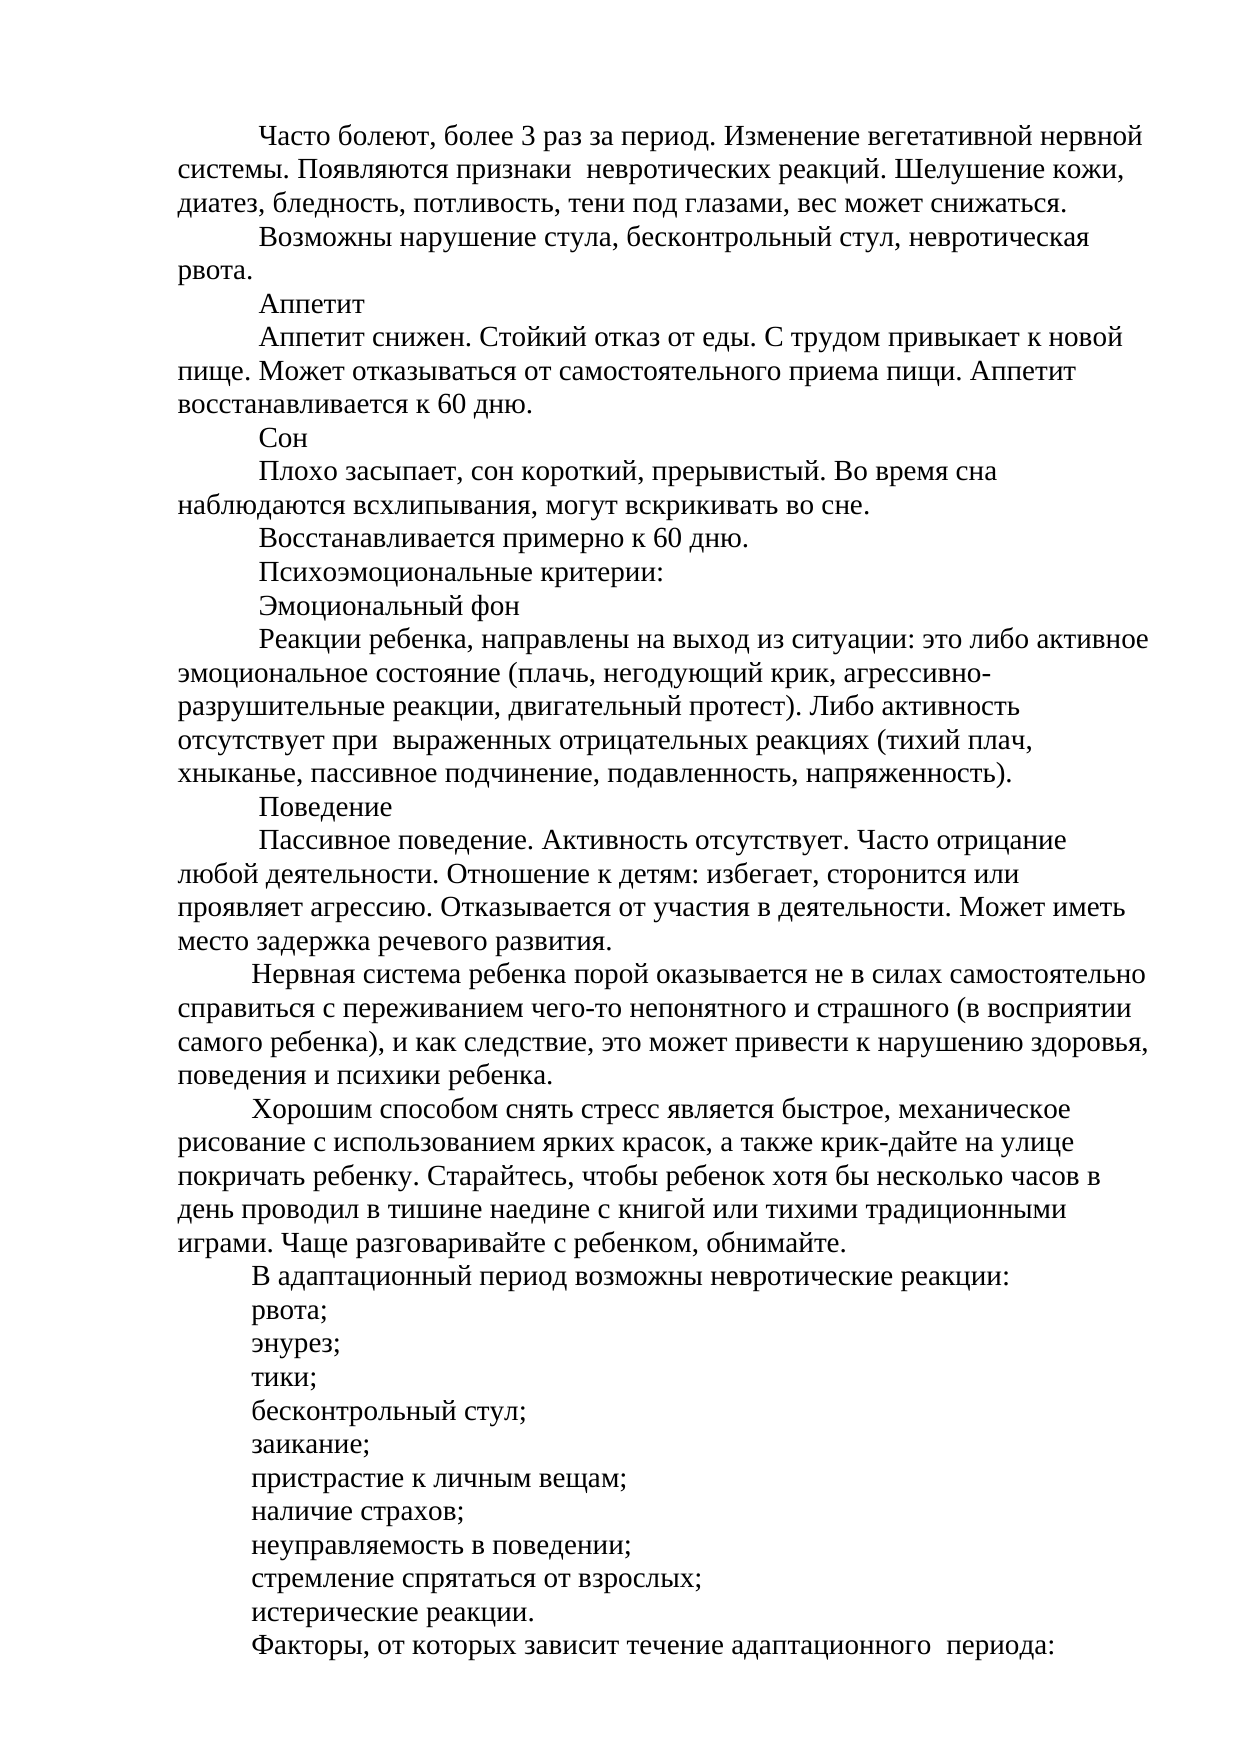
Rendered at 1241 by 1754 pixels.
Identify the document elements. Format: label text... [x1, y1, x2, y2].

text стремление спрятаться от взрослых; [177, 1560, 1152, 1594]
text Восстанавливается примерно к 60 дню. [177, 521, 1152, 554]
text Пассивное поведение. Активность отсутствует. Часто отрицание любой деятельности. Отношение к детям: избегает, сторонится или проявляет агрессию. Отказывается от участия в деятельности. Может иметь место задержка речевого развития. [177, 822, 1152, 957]
text В адаптационный период возможны невротические реакции: [177, 1258, 1152, 1292]
text тики; [177, 1359, 1152, 1393]
text Плохо засыпает, сон короткий, прерывистый. Во время сна наблюдаются всхлипывания, могут вскрикивать во сне. [177, 453, 1152, 521]
text Поведение [177, 789, 1152, 822]
text Факторы, от которых зависит течение адаптационного периода: [177, 1627, 1152, 1661]
text Часто болеют, более 3 раз за период. Изменение вегетативной нервной системы. Появляются признаки невротических реакций. Шелушение кожи, диатез, бледность, потливость, тени под глазами, вес может снижаться. [177, 118, 1152, 219]
text Хорошим способом снять стресс является быстрое, механическое рисование с использованием ярких красок, а также крик-дайте на улице покричать ребенку. Старайтесь, чтобы ребенок хотя бы несколько часов в день проводил в тишине наедине с книгой или тихими традиционными играми. Чаще разговаривайте с ребенком, обнимайте. [177, 1091, 1152, 1258]
text заикание; [177, 1426, 1152, 1460]
text наличие страхов; [177, 1493, 1152, 1527]
text Нервная система ребенка порой оказывается не в силах самостоятельно справиться с переживанием чего-то непонятного и страшного (в восприятии самого ребенка), и как следствие, это может привести к нарушению здоровья, поведения и психики ребенка. [177, 957, 1152, 1091]
text истерические реакции. [177, 1594, 1152, 1627]
text энурез; [177, 1326, 1152, 1359]
text пристрастие к личным вещам; [177, 1460, 1152, 1493]
text Аппетит [177, 286, 1152, 319]
text Психоэмоциональные критерии: [177, 554, 1152, 588]
text бесконтрольный стул; [177, 1393, 1152, 1426]
text Возможны нарушение стула, бесконтрольный стул, невротическая рвота. [177, 219, 1152, 286]
text Аппетит снижен. Стойкий отказ от еды. С трудом привыкает к новой пище. Может отказываться от самостоятельного приема пищи. Аппетит восстанавливается к 60 дню. [177, 319, 1152, 420]
text неуправляемость в поведении; [177, 1527, 1152, 1560]
text Сон [177, 420, 1152, 453]
text Эмоциональный фон [177, 588, 1152, 621]
text Реакции ребенка, направлены на выход из ситуации: это либо активное эмоциональное состояние (плачь, негодующий крик, агрессивно-разрушительные реакции, двигательный протест). Либо активность отсутствует при выраженных отрицательных реакциях (тихий плач, хныканье, пассивное подчинение, подавленность, напряженность). [177, 621, 1152, 789]
text рвота; [177, 1292, 1152, 1326]
